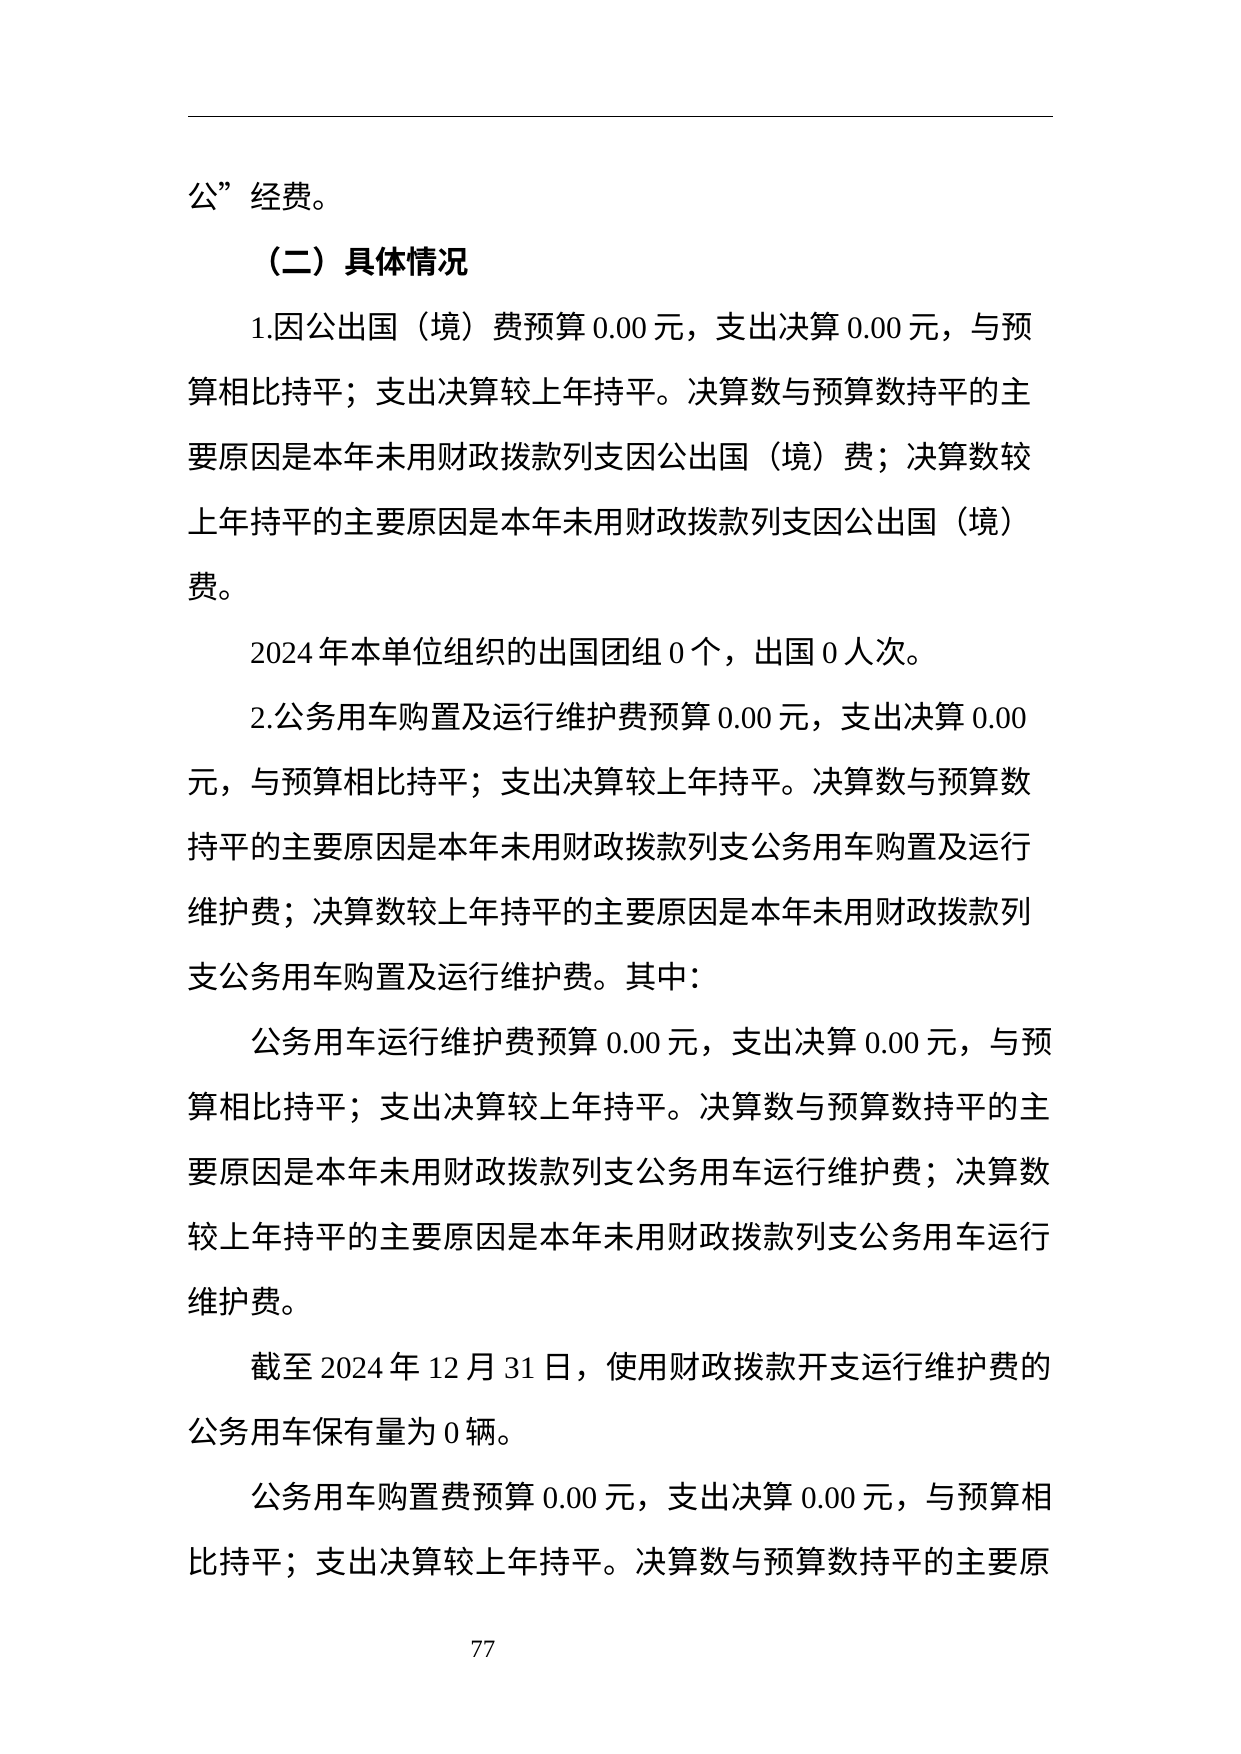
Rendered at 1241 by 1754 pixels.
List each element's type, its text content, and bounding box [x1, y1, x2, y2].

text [187, 1462, 1053, 1592]
text 公务用车运行维护费预算0.00元，支出决算0.00元，与预算相比持平；支出决算较上年持平。决算数与预算数持平的主要原因是本年未用财政拨款列支公务用车运行维护费；决算数较上年持平的主要原因是本年未用财政拨款列支公务用车运行维护费。 [187, 1007, 1053, 1332]
text 2024年本单位组织的出国团组0个，出国0人次。 [187, 617, 1053, 682]
text （二）具体情况 [187, 227, 1053, 292]
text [187, 162, 1053, 227]
text 1.因公出国（境）费预算0.00元，支出决算0.00元，与预算相比持平；支出决算较上年持平。决算数与预算数持平的主要原因是本年未用财政拨款列支因公出国（境）费；决算数较上年持平的主要原因是本年未用财政拨款列支因公出国（境）费。 [187, 292, 1053, 617]
text 截至2024年12月31日，使用财政拨款开支运行维护费的公务用车保有量为0辆。 [187, 1332, 1053, 1462]
text 2.公务用车购置及运行维护费预算0.00元，支出决算0.00元，与预算相比持平；支出决算较上年持平。决算数与预算数持平的主要原因是本年未用财政拨款列支公务用车购置及运行维护费；决算数较上年持平的主要原因是本年未用财政拨款列支公务用车购置及运行维护费。其中： [187, 682, 1053, 1007]
